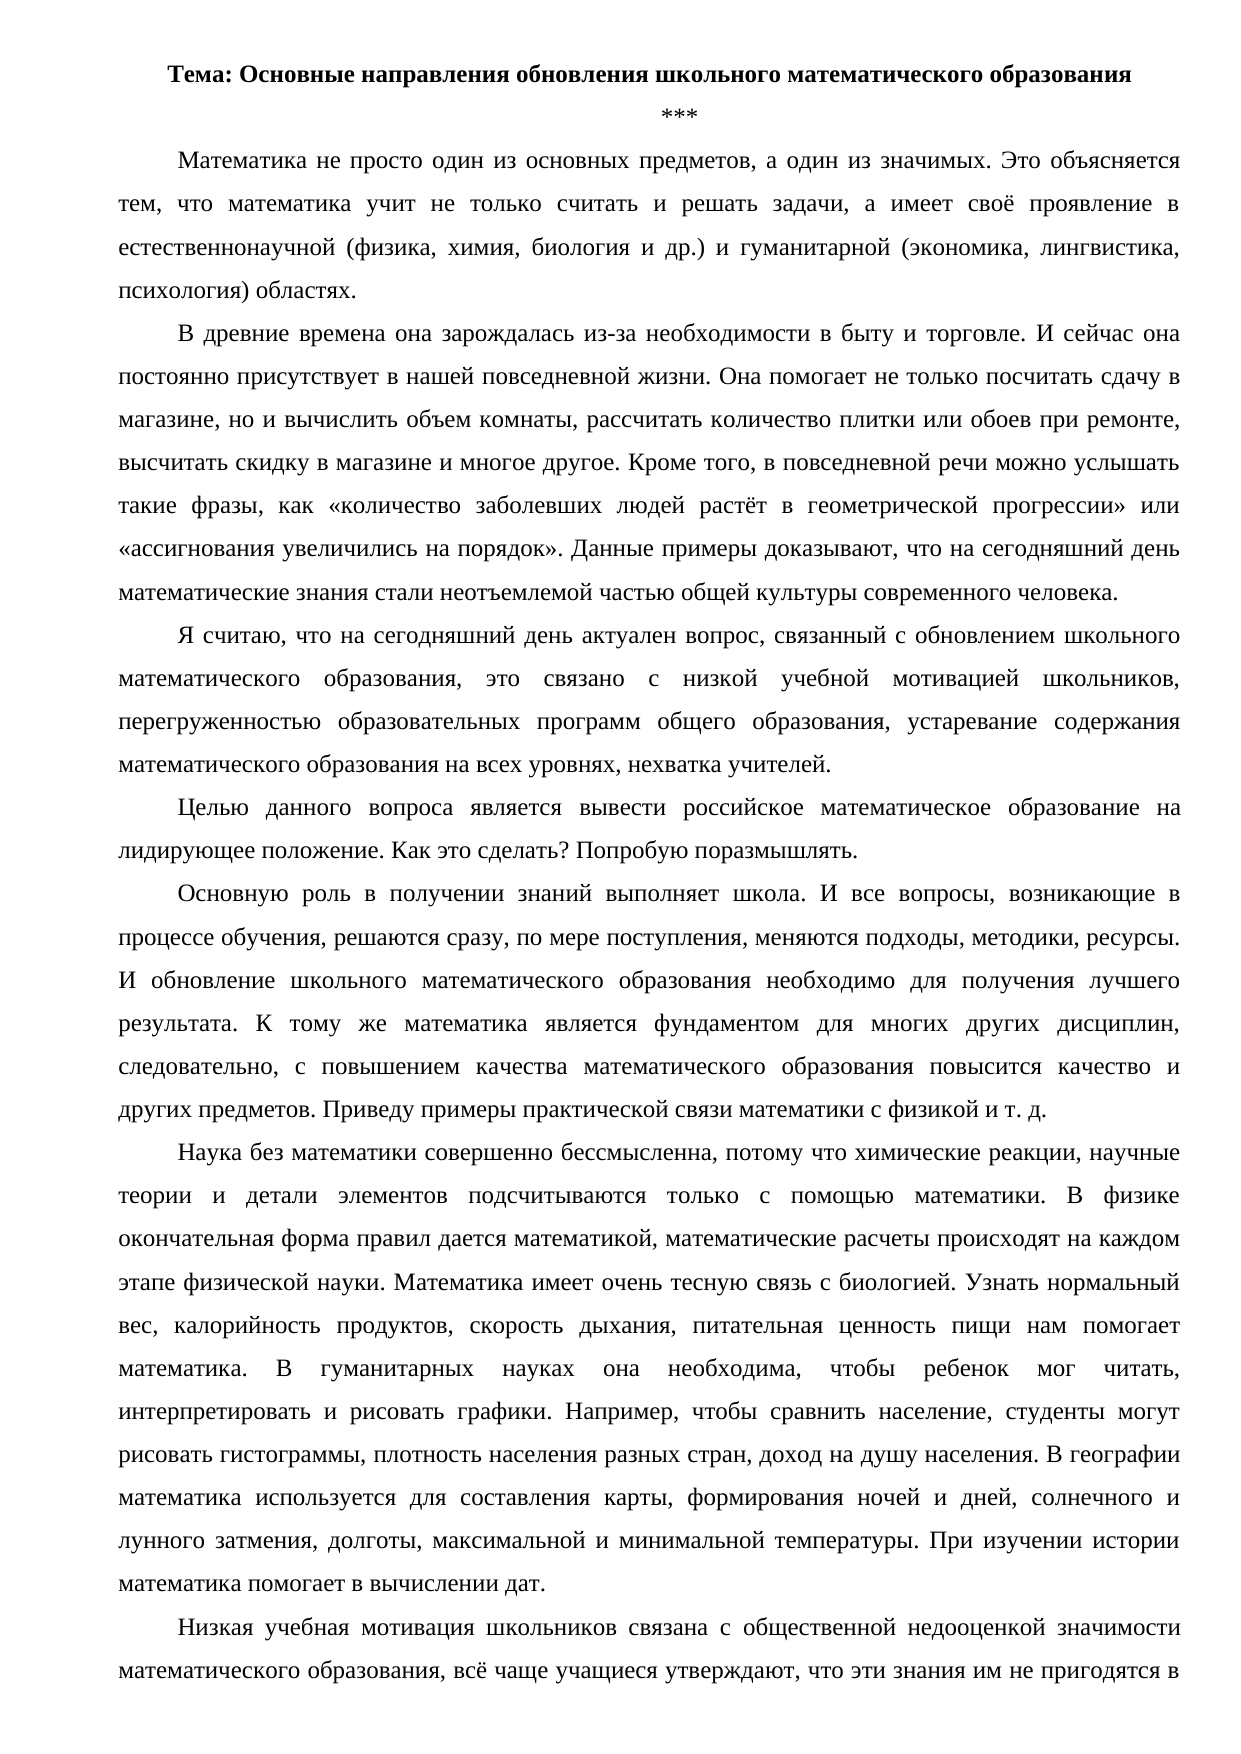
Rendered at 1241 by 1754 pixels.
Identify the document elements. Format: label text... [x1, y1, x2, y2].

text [118, 1612, 1181, 1683]
text Математика не просто один из основных предметов, а один из значимых. Это объясняется тем, что математика учит не только считать и решать задачи, а имеет своё проявление в естественнонаучной (физика, химия, биология и др.) и гуманитарной (экономика, лингвистика, психология) областях. [118, 145, 1181, 303]
text Тема: Основные направления обновления школьного математического образования [118, 59, 1181, 88]
text Наука без математики совершенно бессмысленна, потому что химические реакции, научные теории и детали элементов подсчитываются только с помощью математики. В физике окончательная форма правил дается математикой, математические расчеты происходят на каждом этапе физической науки. Математика имеет очень тесную связь с биологией. Узнать нормальный вес, калорийность продуктов, скорость дыхания, питательная ценность пищи нам помогает математика. В гуманитарных науках она необходима, чтобы ребенок мог читать, интерпретировать и рисовать графики. Например, чтобы сравнить население, студенты могут рисовать гистограммы, плотность населения разных стран, доход на душу населения. В географии математика используется для составления карты, формирования ночей и дней, солнечного и лунного затмения, долготы, максимальной и минимальной температуры. При изучении истории математика помогает в вычислении дат. [118, 1137, 1181, 1597]
text Я считаю, что на сегодняшний день актуален вопрос, связанный с обновлением школьного математического образования, это связано с низкой учебной мотивацией школьников, перегруженностью образовательных программ общего образования, устаревание содержания математического образования на всех уровнях, нехватка учителей. [118, 620, 1181, 778]
text *** [118, 102, 1181, 131]
text В древние времена она зарождалась из-за необходимости в быту и торговле. И сейчас она постоянно присутствует в нашей повседневной жизни. Она помогает не только посчитать сдачу в магазине, но и вычислить объем комнаты, рассчитать количество плитки или обоев при ремонте, высчитать скидку в магазине и многое другое. Кроме того, в повседневной речи можно услышать такие фразы, как «количество заболевших людей растёт в геометрической прогрессии» или «ассигнования увеличились на порядок». Данные примеры доказывают, что на сегодняшний день математические знания стали неотъемлемой частью общей культуры современного человека. [118, 318, 1181, 605]
text Целью данного вопроса является вывести российское математическое образование на лидирующее положение. Как это сделать? Попробую поразмышлять. [118, 792, 1181, 864]
text Основную роль в получении знаний выполняет школа. И все вопросы, возникающие в процессе обучения, решаются сразу, по мере поступления, меняются подходы, методики, ресурсы. И обновление школьного математического образования необходимо для получения лучшего результата. К тому же математика является фундаментом для многих других дисциплин, следовательно, с повышением качества математического образования повысится качество и других предметов. Приведу примеры практической связи математики с физикой и т. д. [118, 878, 1181, 1123]
